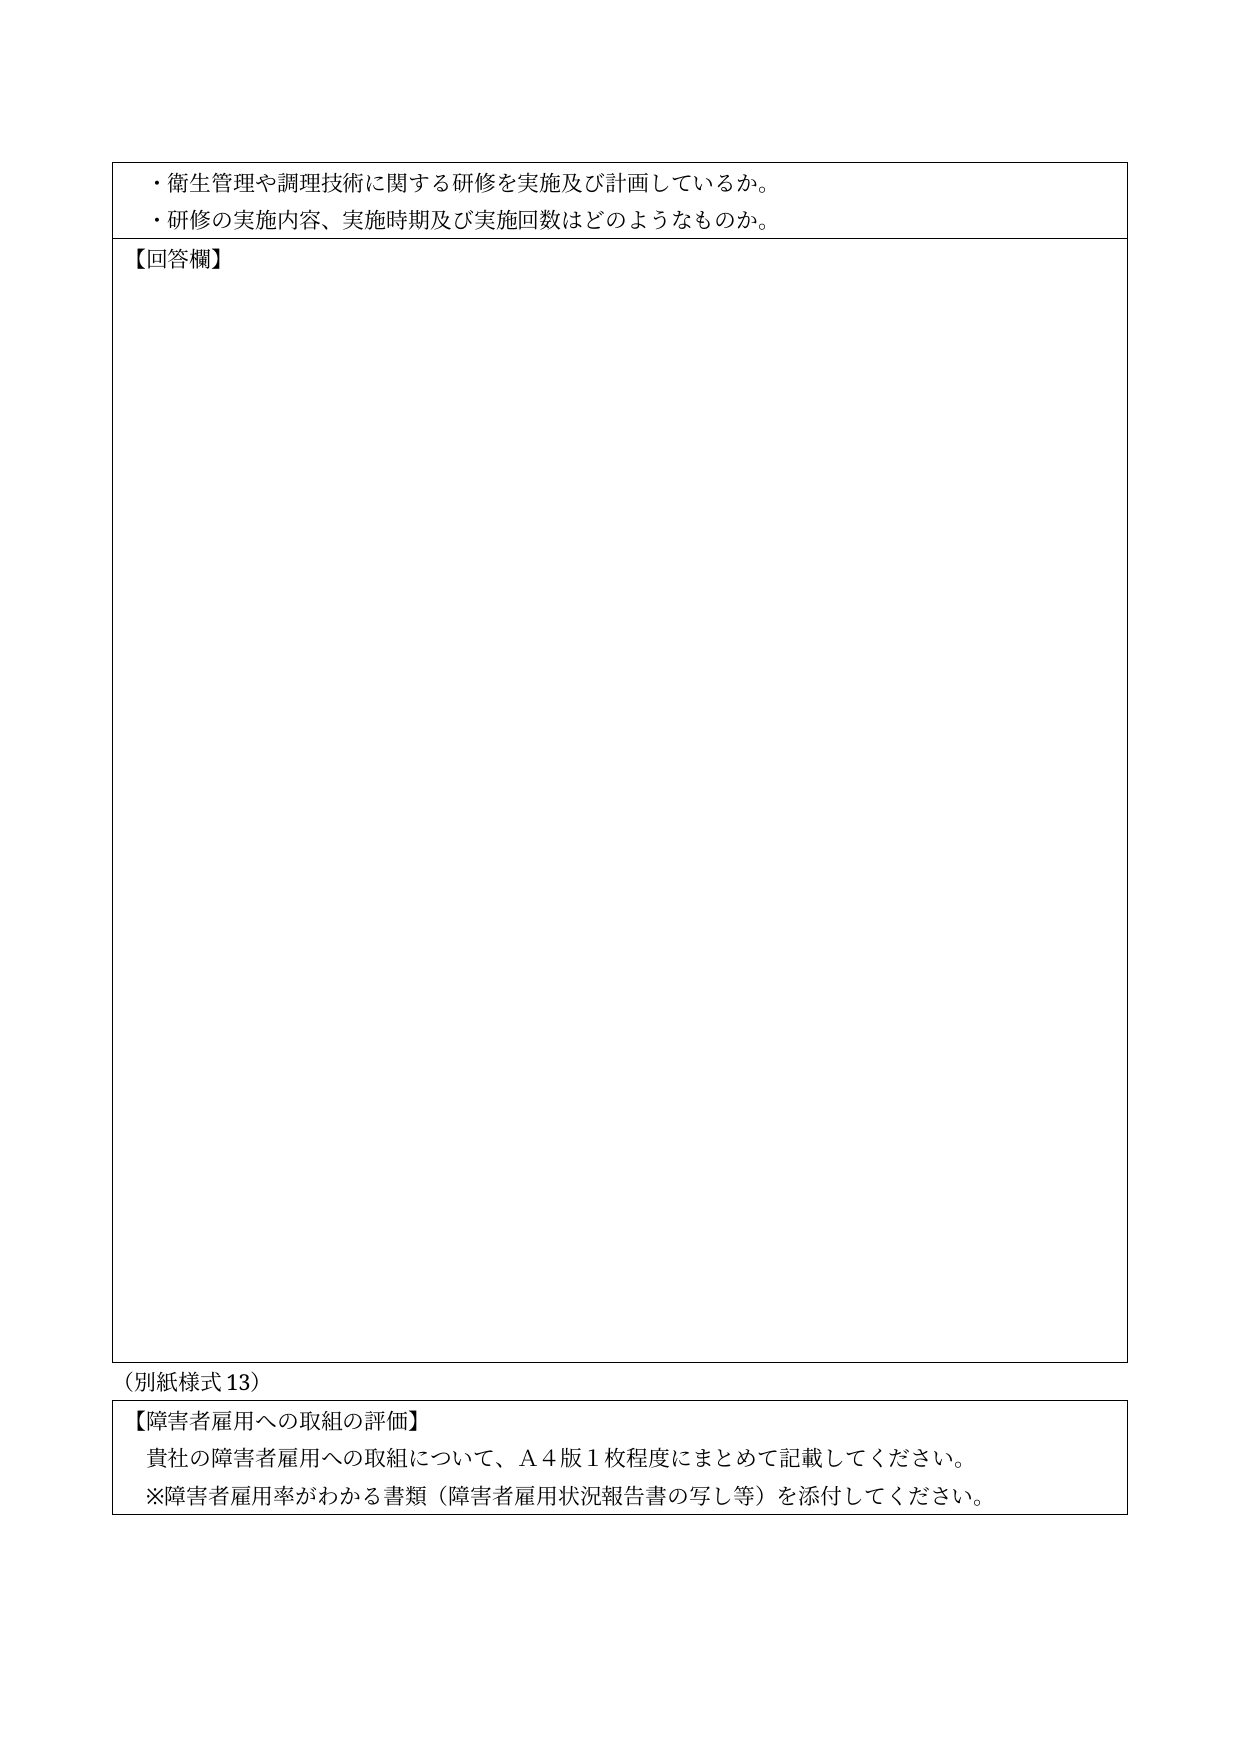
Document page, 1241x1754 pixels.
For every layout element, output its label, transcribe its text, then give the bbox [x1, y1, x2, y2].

text （別紙様式13） [112, 1363, 1128, 1400]
table_cell 【回答欄】 [113, 239, 1127, 1362]
table_header 【障害者雇用への取組の評価】 貴社の障害者雇用への取組について、Ａ４版１枚程度にまとめて記載してください。 ※障害者雇用率がわかる書類（障害者雇用状況報告書の写し等）を添付してください。 [113, 1401, 1127, 1514]
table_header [113, 163, 1127, 238]
